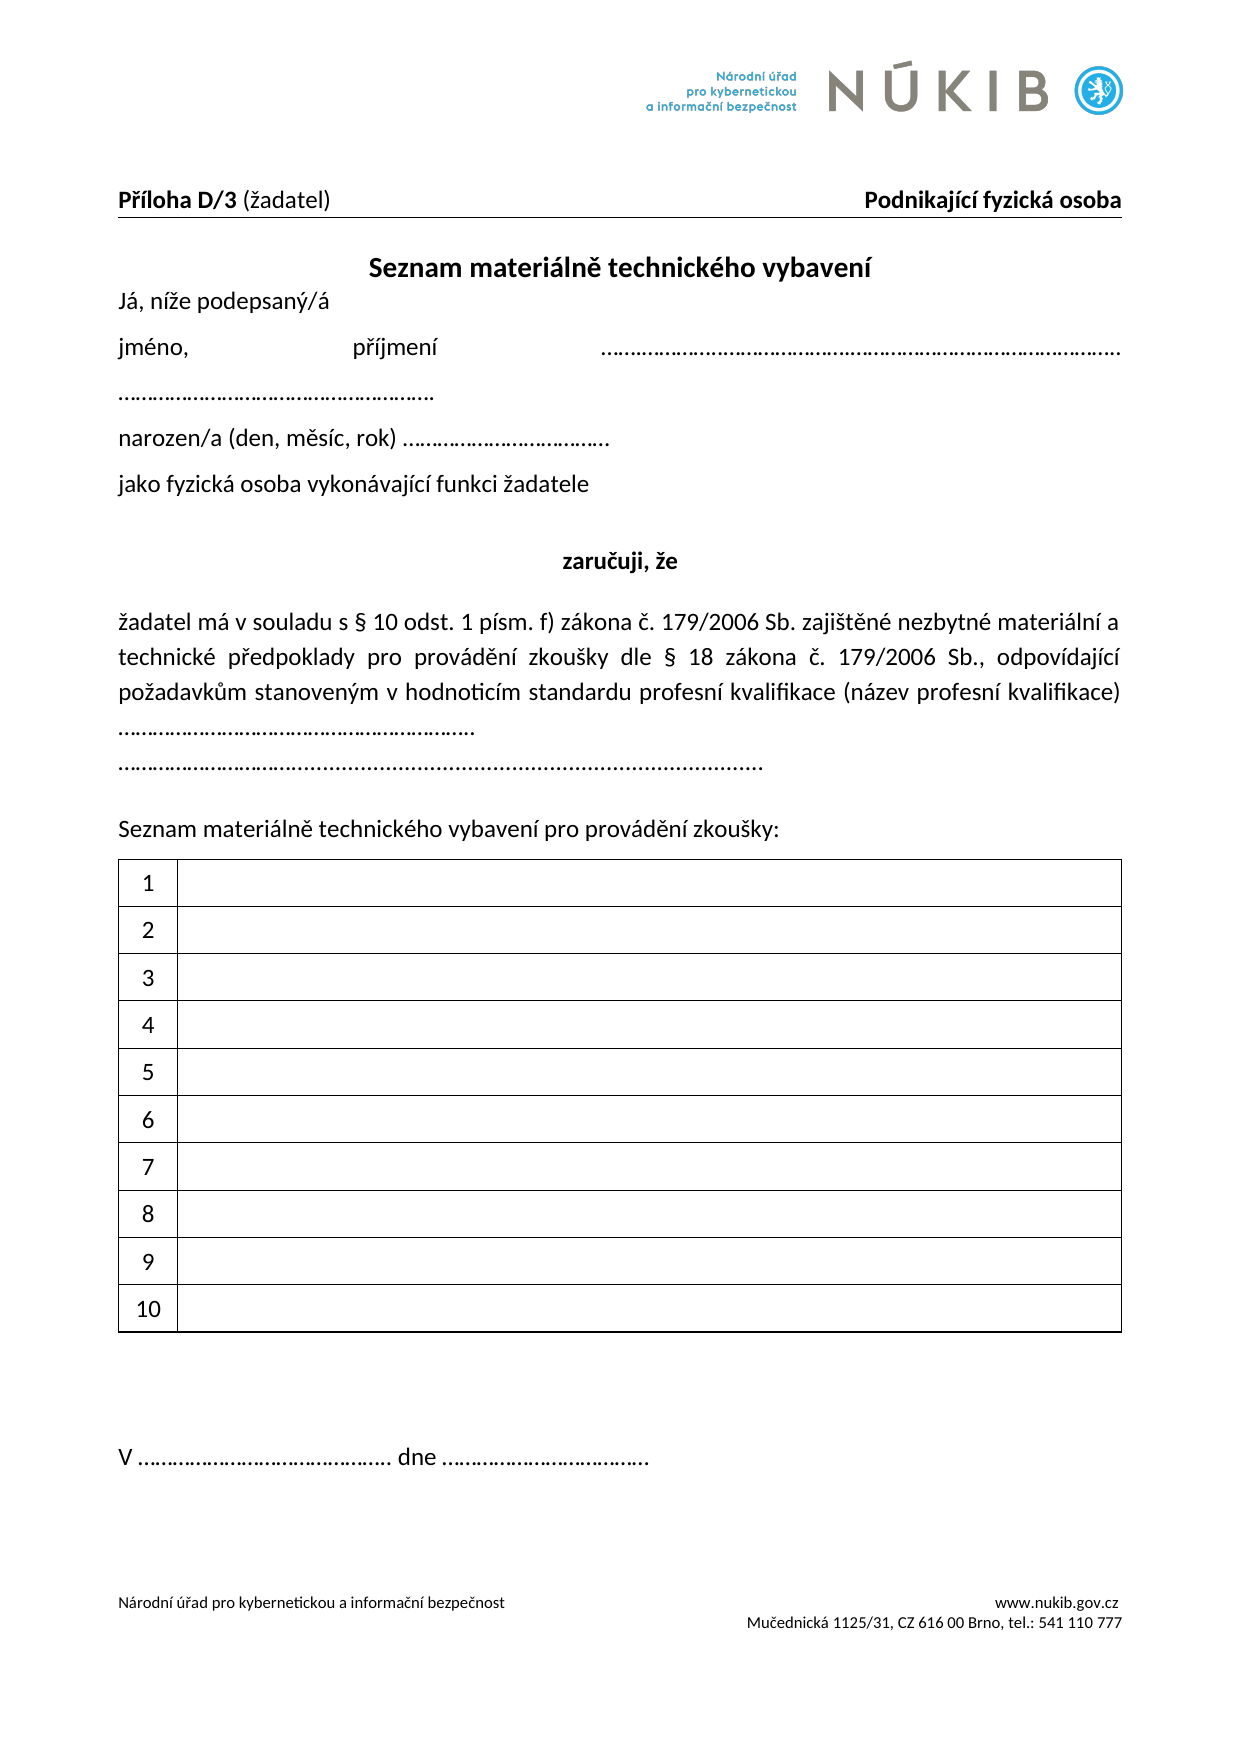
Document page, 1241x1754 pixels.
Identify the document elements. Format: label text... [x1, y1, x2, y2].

table_cell [178, 1001, 1121, 1048]
text jméno, příjmení …….…………..………………….………………………………………..………………………………………………. [118, 331, 1122, 407]
table_cell 6 [119, 1096, 177, 1142]
table_cell [178, 1049, 1121, 1095]
table_cell [178, 954, 1121, 1000]
picture [621, 42, 1147, 139]
table_cell 2 [119, 907, 177, 953]
table_header 1 [119, 860, 177, 906]
table_cell 4 [119, 1001, 177, 1048]
text Já, níže podepsaný/á [118, 285, 1122, 315]
table_cell 3 [119, 954, 177, 1000]
subtitle Seznam materiálně technického vybavení [118, 249, 1122, 285]
table_cell 10 [119, 1285, 177, 1331]
text jako fyzická osoba vykonávající funkci žadatele [118, 468, 1122, 498]
text Seznam materiálně technického vybavení pro provádění zkoušky: [118, 813, 1122, 843]
table_cell [178, 1096, 1121, 1142]
text V …………………………………….. dne ……………………………… [118, 1441, 1122, 1471]
table_cell [178, 1238, 1121, 1284]
table_header [178, 860, 1121, 906]
table_cell 9 [119, 1238, 177, 1284]
table_cell [178, 907, 1121, 953]
table_cell 5 [119, 1049, 177, 1095]
text žadatel má v souladu s § 10 odst. 1 písm. f) zákona č. 179/2006 Sb. zajištěné nezbytné materiální a technické předpoklady pro provádění zkoušky dle § 18 zákona č. 179/2006 Sb., odpovídající požadavkům stanoveným v hodnoticím standardu profesní kvalifikace (název profesní kvalifikace) ……………………………………………………..…………………………........................................................................... [118, 607, 1122, 777]
table_cell [178, 1143, 1121, 1189]
table_cell [178, 1285, 1121, 1331]
text Příloha D/3 (žadatel) Podnikající fyzická osoba [118, 184, 1122, 217]
text zaručuji, že [118, 545, 1122, 575]
table_cell 8 [119, 1191, 177, 1237]
table_cell [178, 1191, 1121, 1237]
table_cell 7 [119, 1143, 177, 1189]
text narozen/a (den, měsíc, rok) ……………………………… [118, 422, 1122, 453]
